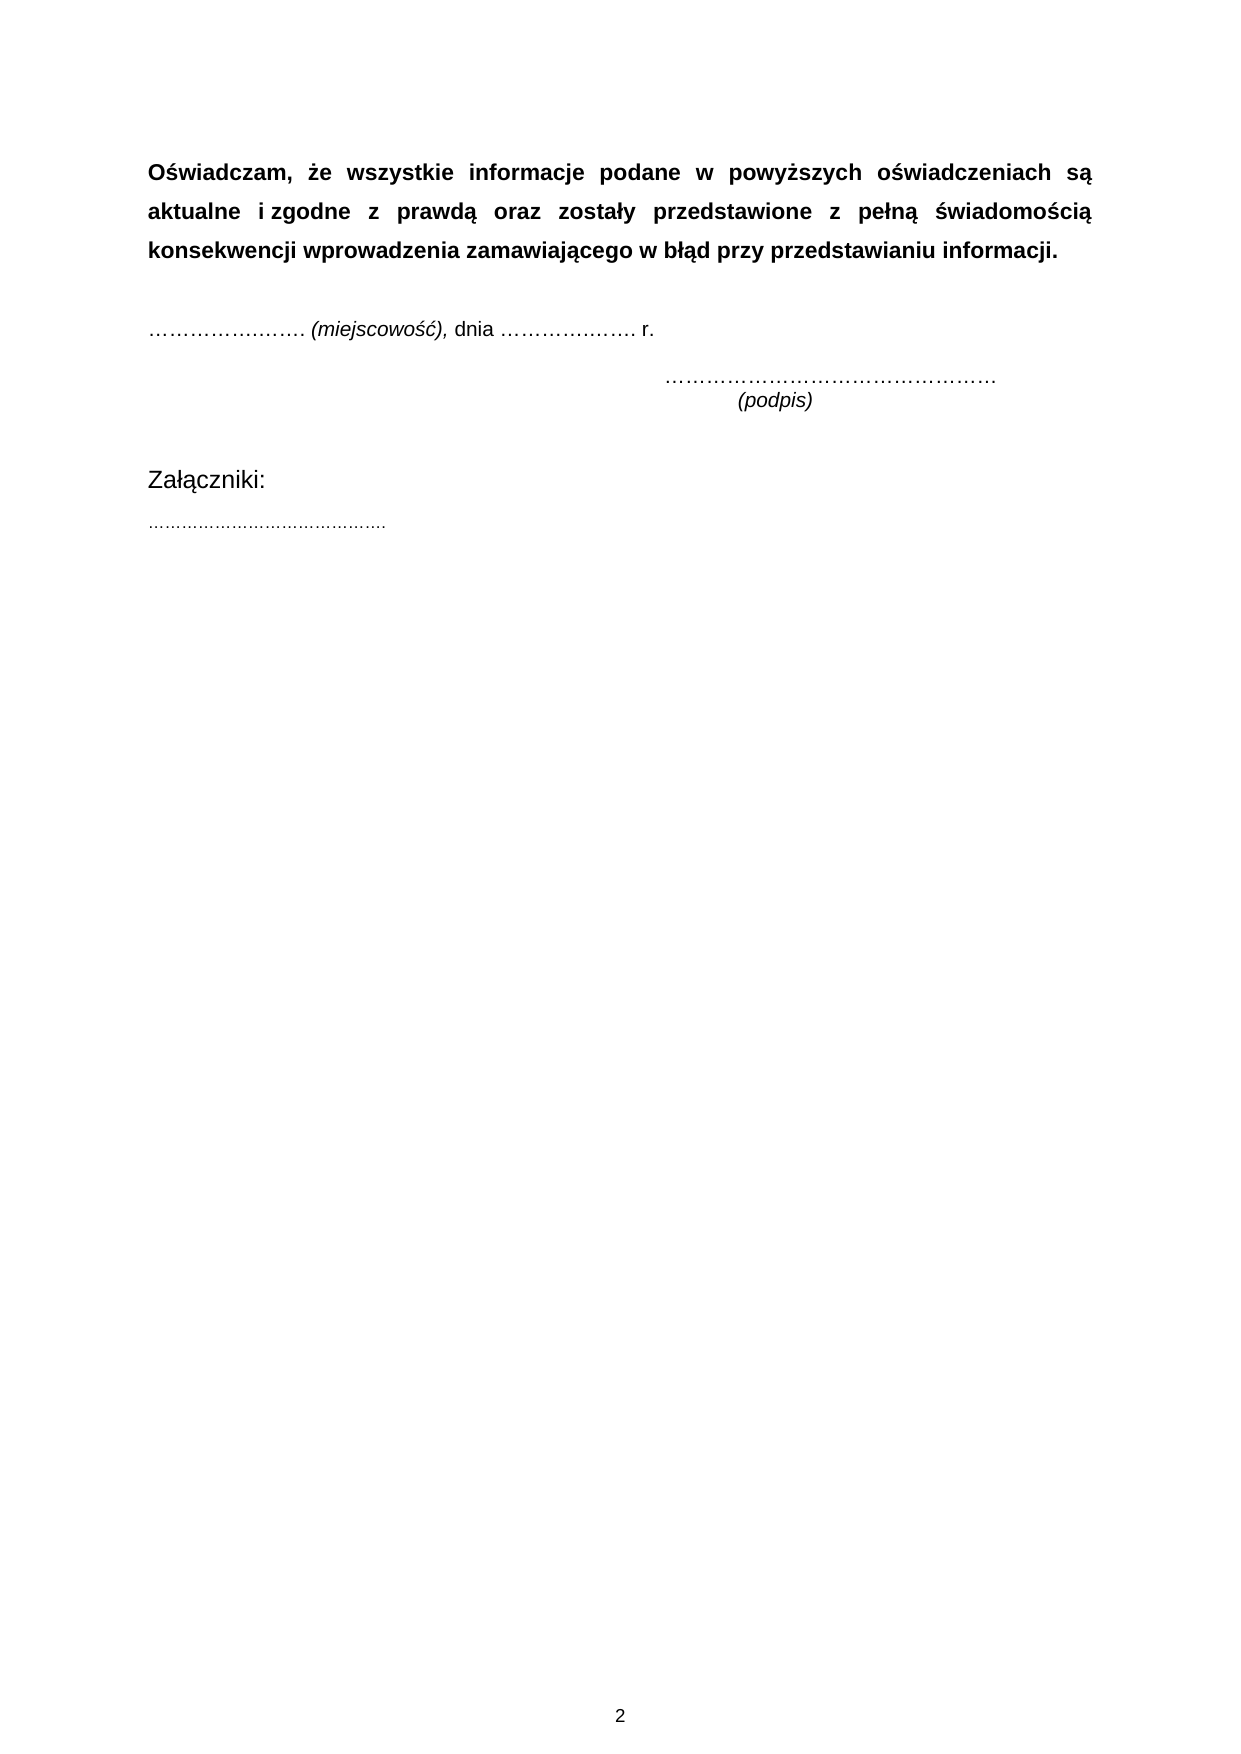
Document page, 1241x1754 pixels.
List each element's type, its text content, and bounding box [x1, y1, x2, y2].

text ……………………………………. [148, 513, 1093, 532]
text Załączniki: [148, 465, 1093, 494]
text (podpis) [738, 388, 1093, 412]
text ………………………………………… [148, 364, 1093, 388]
text …………….……. (miejscowość), dnia ………….……. r. [148, 316, 1093, 340]
text Oświadczam, że wszystkie informacje podane w powyższych oświadczeniach są aktualne i zgodne z prawdą oraz zostały przedstawione z pełną świadomością konsekwencji wprowadzenia zamawiającego w błąd przy przedstawianiu informacji. [148, 158, 1093, 264]
